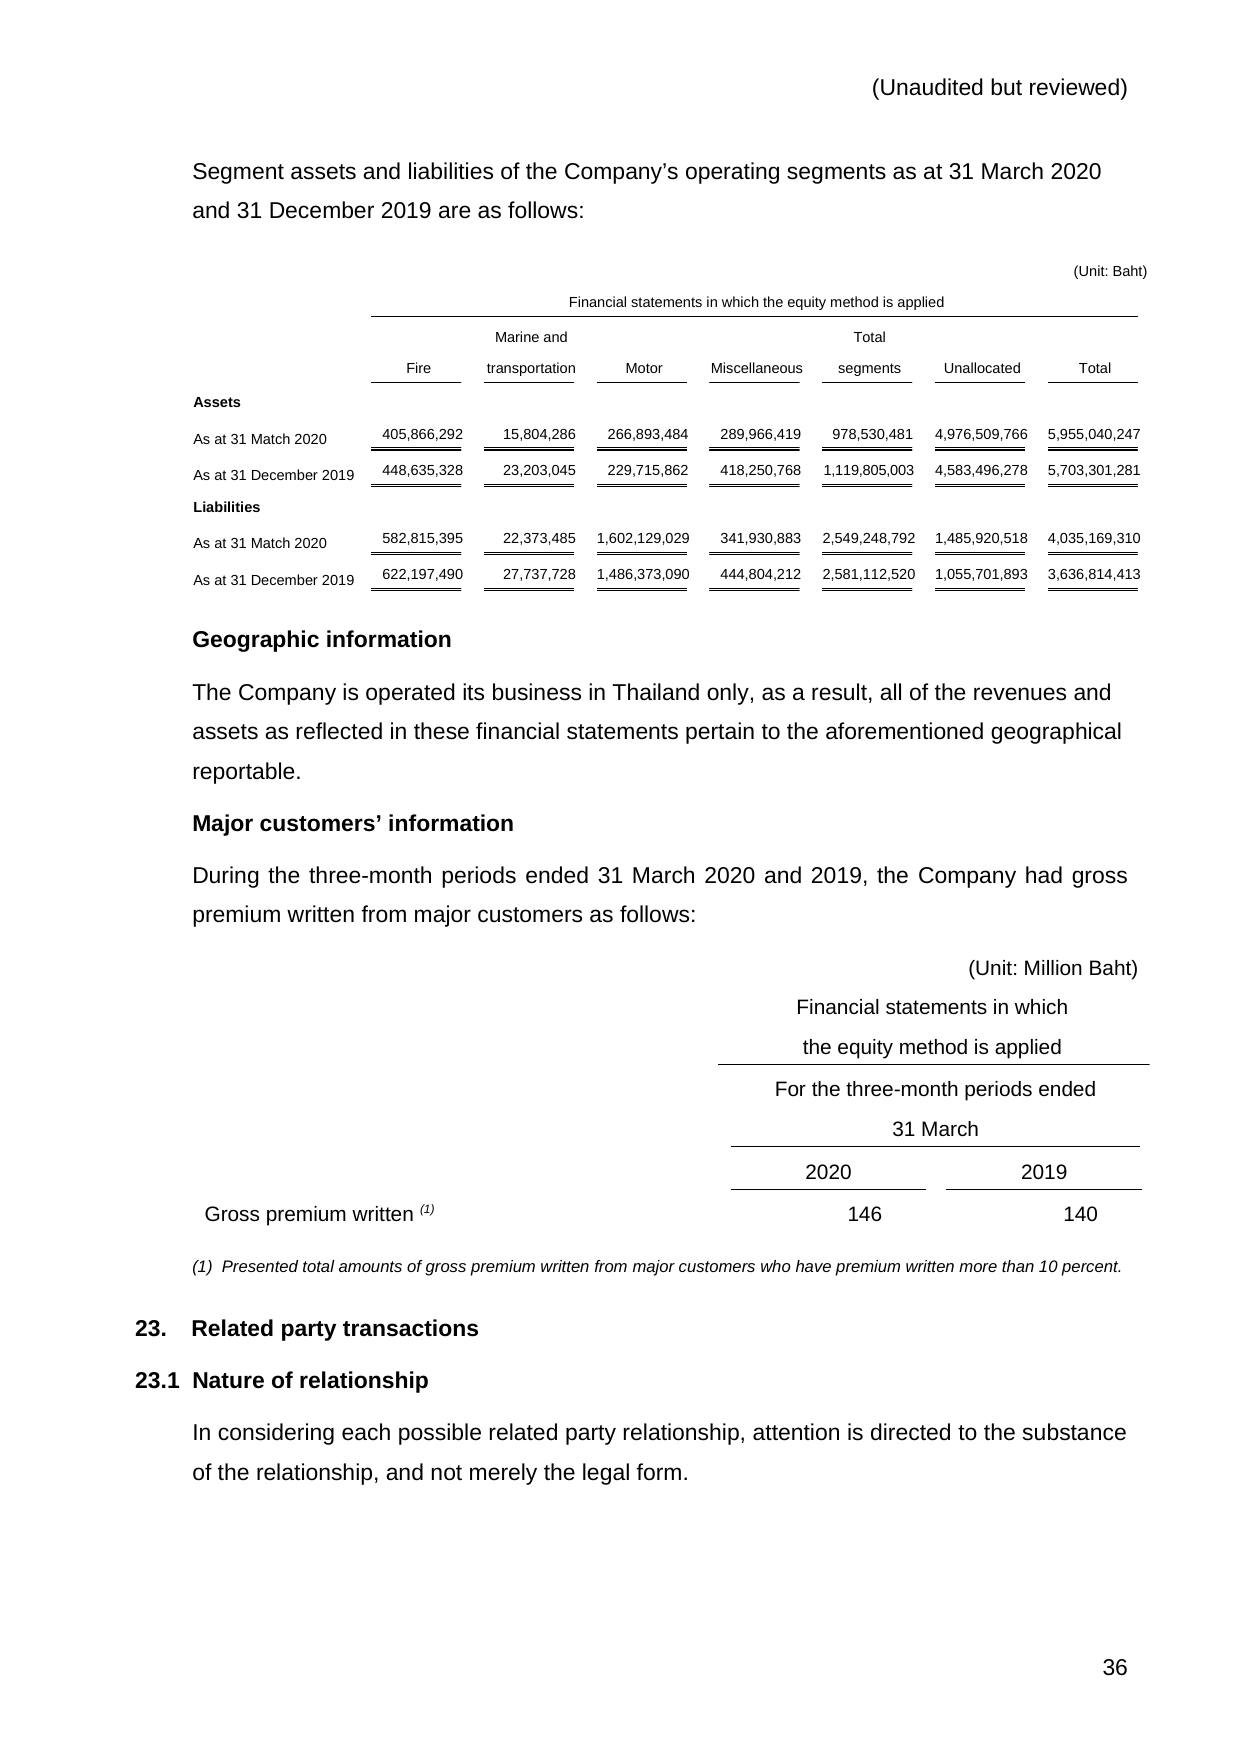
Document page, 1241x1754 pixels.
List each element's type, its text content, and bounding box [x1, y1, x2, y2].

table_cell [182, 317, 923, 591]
text Geographic information [135, 616, 1128, 656]
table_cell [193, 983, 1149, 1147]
text The Company is operated its business in Thailand only, as a result, all of the revenues and assets as reflected in these financial statements pertain to the aforementioned geographical reportable. [192, 668, 1128, 787]
text 23. Related party transactions [135, 1305, 1128, 1344]
text Segment assets and liabilities of the Company’s operating segments as at 31 March 2020 and 31 December 2019 are as follows: [135, 147, 1132, 227]
text 23.1 Nature of relationship [135, 1357, 1128, 1396]
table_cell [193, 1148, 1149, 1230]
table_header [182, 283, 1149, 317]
text During the three-month periods ended 31 March 2020 and 2019, the Company had gross premium written from major customers as follows: [135, 852, 1128, 931]
text Major customers’ information [135, 799, 1132, 839]
text In considering each possible related party relationship, attention is directed to the substance of the relationship, and not merely the legal form. [135, 1409, 1128, 1488]
text (1) Presented total amounts of gross premium written from major customers who have premium written more than 10 percent. [192, 1242, 1138, 1280]
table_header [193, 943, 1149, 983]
text (Unit: Baht) [135, 252, 1147, 283]
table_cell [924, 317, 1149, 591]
